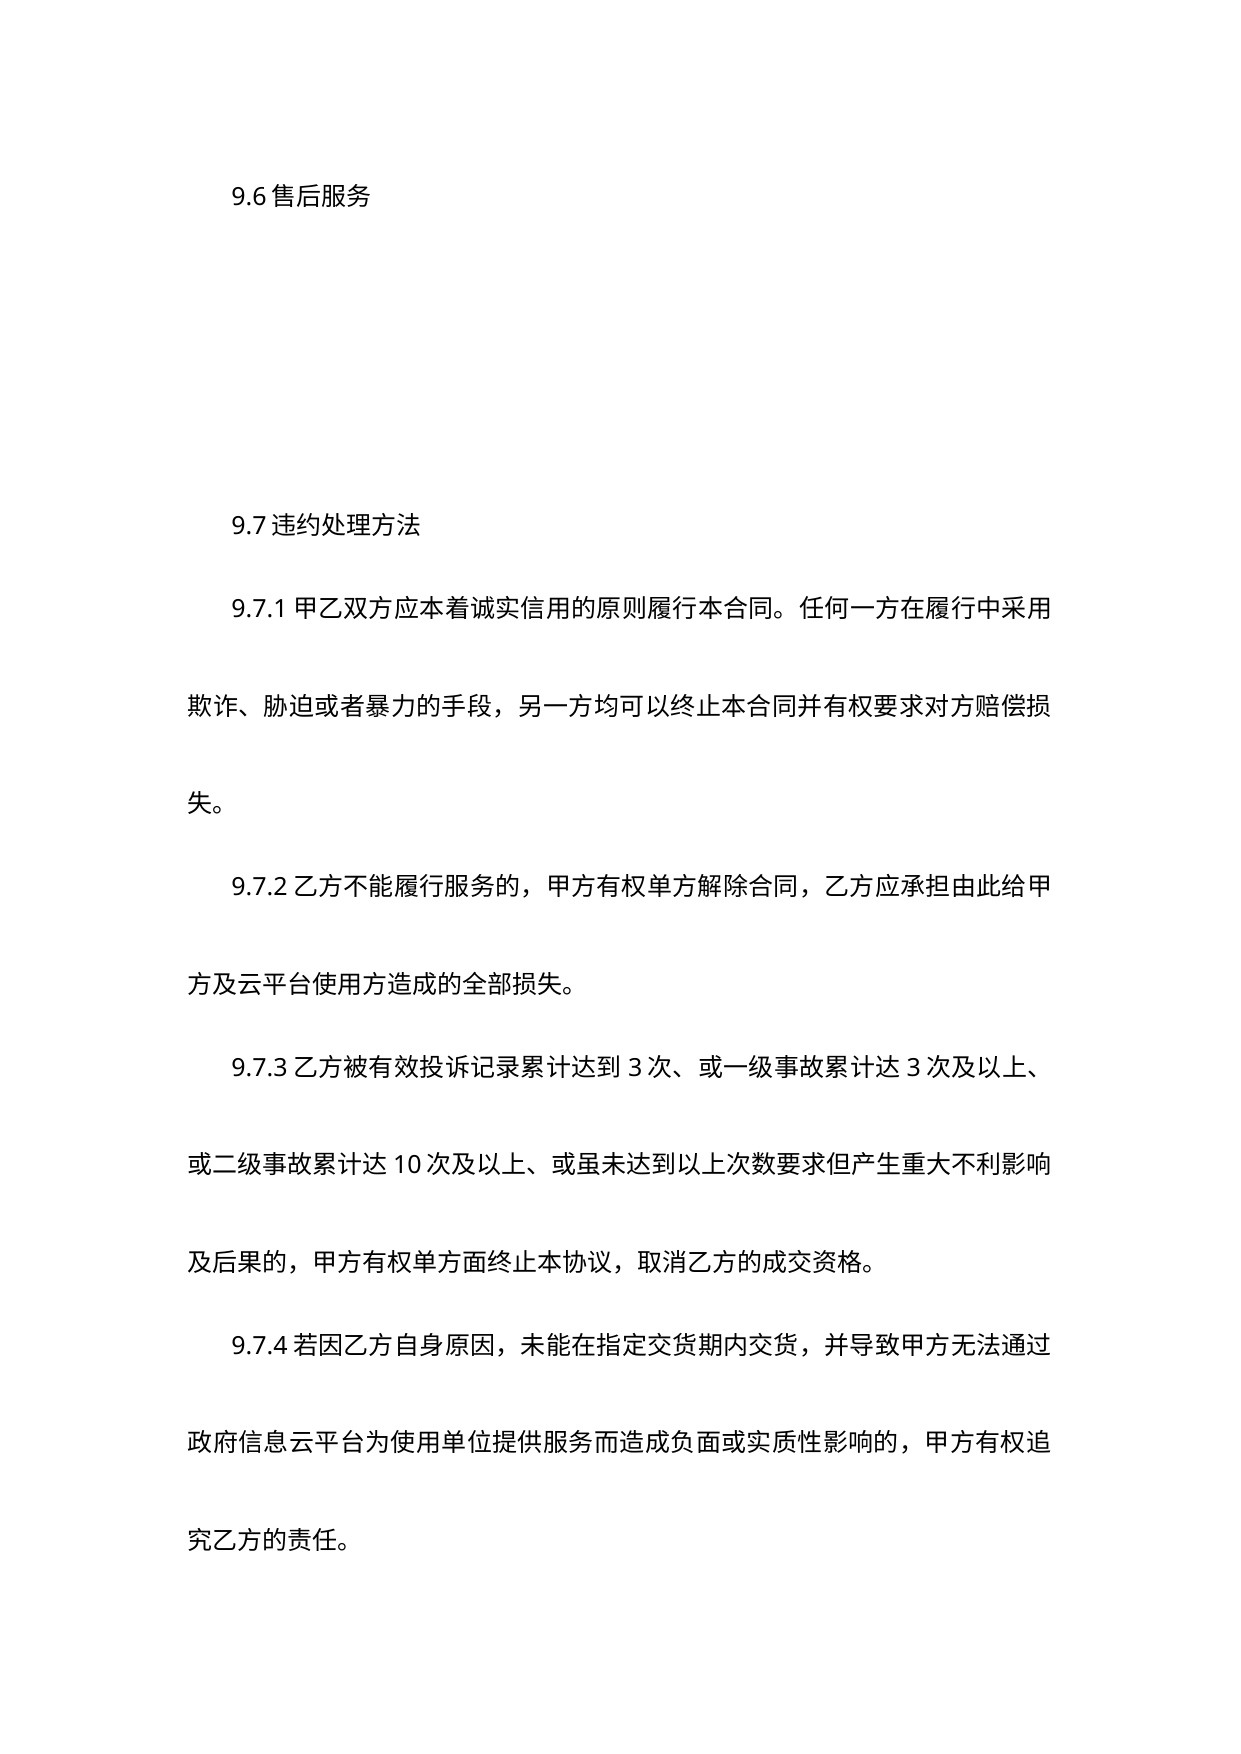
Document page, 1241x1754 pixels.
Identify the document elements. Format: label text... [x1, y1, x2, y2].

text 9.7.1甲乙双方应本着诚实信用的原则履行本合同。任何一方在履行中采用欺诈、胁迫或者暴力的手段，另一方均可以终止本合同并有权要求对方赔偿损失。 [187, 574, 1053, 834]
text 9.7.3乙方被有效投诉记录累计达到3次、或一级事故累计达3次及以上、或二级事故累计达10次及以上、或虽未达到以上次数要求但产生重大不利影响及后果的，甲方有权单方面终止本协议，取消乙方的成交资格。 [187, 1033, 1053, 1293]
text 9.7违约处理方法 [187, 491, 1053, 556]
text 9.7.2乙方不能履行服务的，甲方有权单方解除合同，乙方应承担由此给甲方及云平台使用方造成的全部损失。 [187, 852, 1053, 1015]
text 9.6售后服务 [187, 162, 1053, 227]
text 9.7.4若因乙方自身原因，未能在指定交货期内交货，并导致甲方无法通过政府信息云平台为使用单位提供服务而造成负面或实质性影响的，甲方有权追究乙方的责任。 [187, 1311, 1053, 1571]
